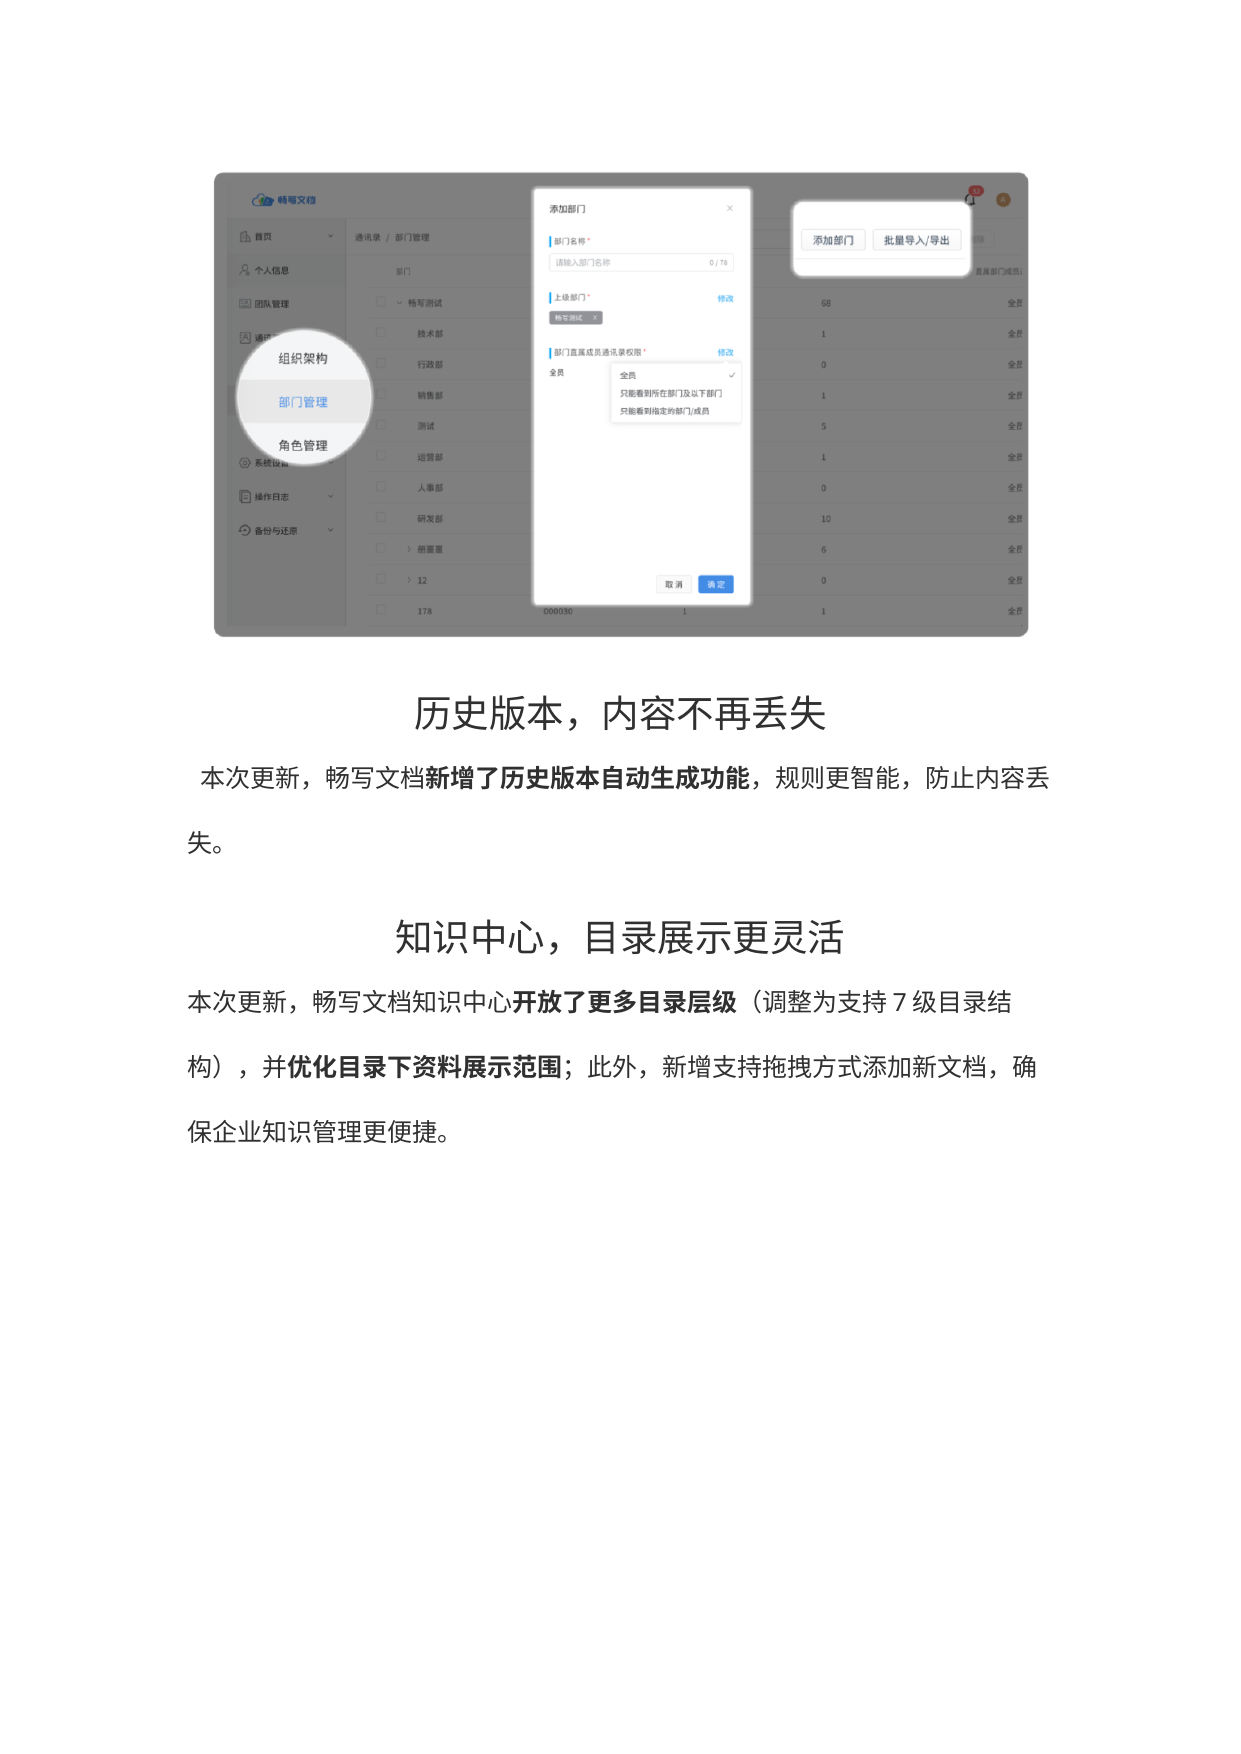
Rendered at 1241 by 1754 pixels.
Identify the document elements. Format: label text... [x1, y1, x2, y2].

text 本次更新，畅写文档新增了历史版本自动生成功能，规则更智能，防止内容丢失。 [187, 744, 1053, 874]
text 本次更新，畅写文档知识中心开放了更多目录层级（调整为支持7级目录结构），并优化目录下资料展示范围；此外，新增支持拖拽方式添加新文档，确保企业知识管理更便捷。 [187, 968, 1053, 1163]
picture [187, 162, 1053, 646]
text 知识中心，目录展示更灵活 [187, 903, 1053, 968]
text 历史版本，内容不再丢失 [187, 679, 1053, 744]
